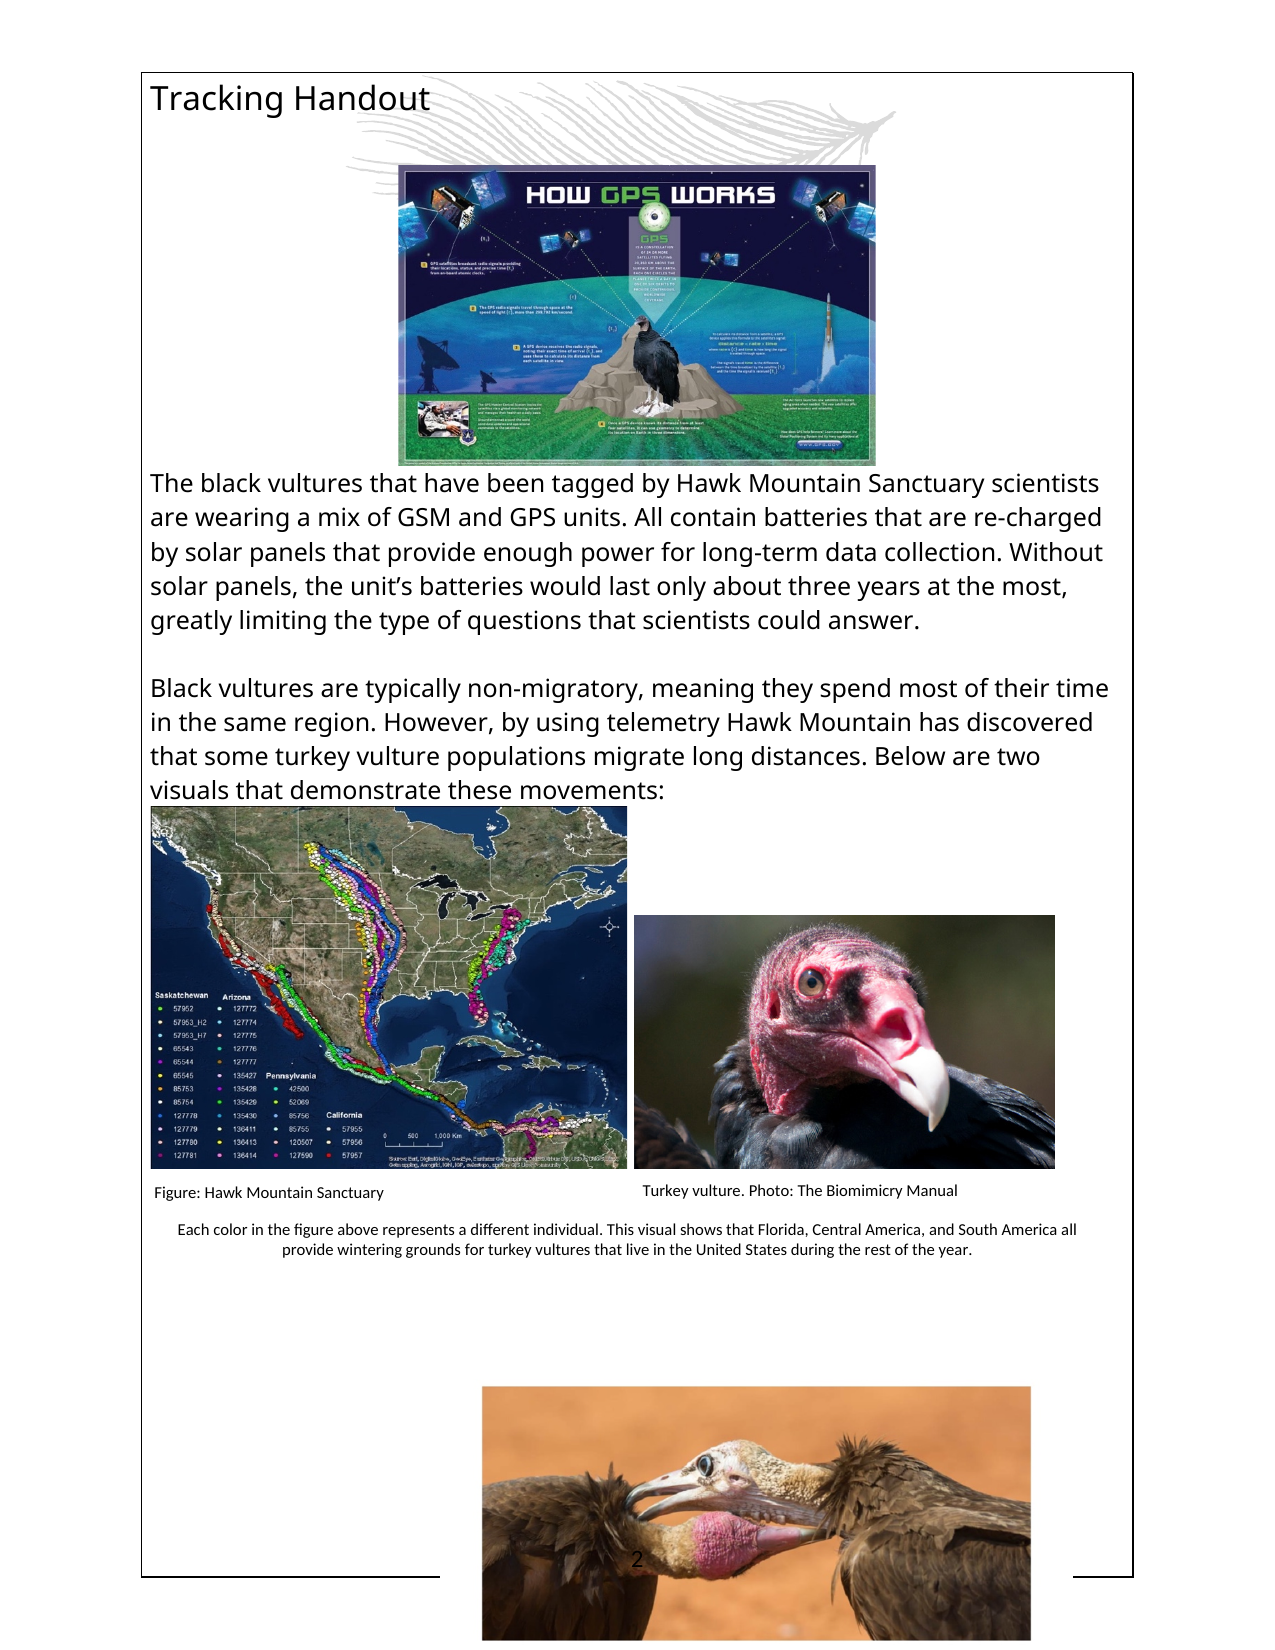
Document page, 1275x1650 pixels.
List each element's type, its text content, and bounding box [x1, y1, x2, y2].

picture [398, 165, 876, 466]
picture [440, 1270, 1073, 1650]
picture [150, 806, 628, 1169]
text Black vultures are typically non-migratory, meaning they spend most of their time in the same region. However, by using telemetry Hawk Mountain has discovered that some turkey vulture populations migrate long distances. Below are two visuals that demonstrate these movements: [150, 670, 1124, 807]
picture [634, 915, 1055, 1169]
text The black vultures that have been tagged by Hawk Mountain Sanctuary scientists are wearing a mix of GSM and GPS units. All contain batteries that are re-charged by solar panels that provide enough power for long-term data collection. Without solar panels, the unit’s batteries would last only about three years at the most, greatly limiting the type of questions that scientists could answer. [150, 466, 1124, 636]
